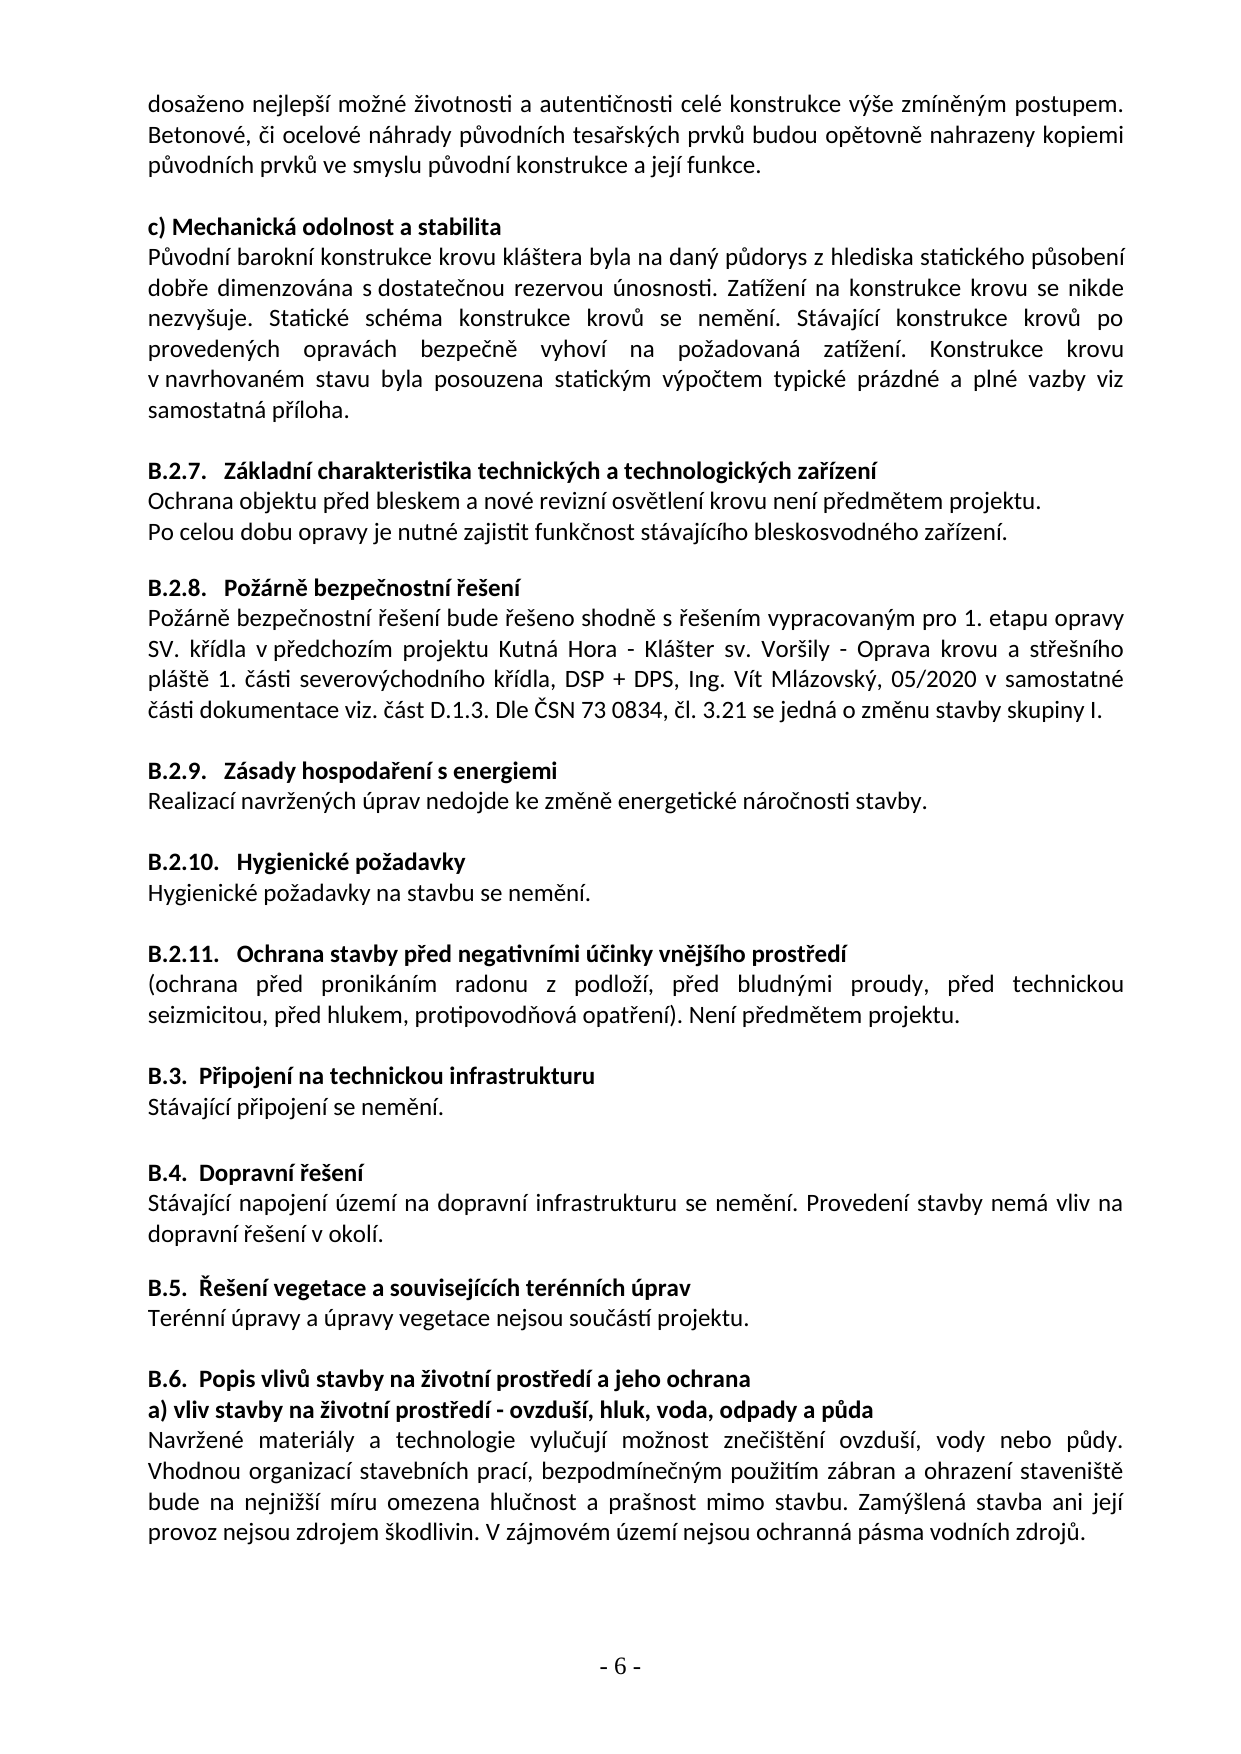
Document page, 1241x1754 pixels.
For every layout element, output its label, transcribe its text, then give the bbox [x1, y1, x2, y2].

text B.3. Připojení na technickou infrastrukturu [148, 1060, 1125, 1091]
text (ochrana před pronikáním radonu z podloží, před bludnými proudy, před technickou seizmicitou, před hlukem, protipovodňová opatření). Není předmětem projektu. [148, 969, 1125, 1030]
text Požárně bezpečnostní řešení bude řešeno shodně s řešením vypracovaným pro 1. etapu opravy SV. křídla v předchozím projektu Kutná Hora - Klášter sv. Voršily - Oprava krovu a střešního pláště 1. části severovýchodního křídla, DSP + DPS, Ing. Vít Mlázovský, 05/2020 v samostatné části dokumentace viz. část D.1.3. Dle ČSN 73 0834, čl. 3.21 se jedná o změnu stavby skupiny I. [148, 602, 1125, 724]
text Realizací navržených úprav nedojde ke změně energetické náročnosti stavby. [148, 786, 1125, 816]
text B.2.9. Zásady hospodaření s energiemi [148, 755, 1125, 786]
text Po celou dobu opravy je nutné zajistit funkčnost stávajícího bleskosvodného zařízení. [148, 516, 1125, 546]
text Hygienické požadavky na stavbu se nemění. [148, 877, 1125, 908]
text B.2.8. Požárně bezpečnostní řešení [148, 572, 1125, 602]
text B.6. Popis vlivů stavby na životní prostředí a jeho ochrana [148, 1364, 1125, 1394]
text B.2.10. Hygienické požadavky [148, 847, 1125, 877]
text B.2.11. Ochrana stavby před negativními účinky vnějšího prostředí [148, 938, 1125, 969]
text Ochrana objektu před bleskem a nové revizní osvětlení krovu není předmětem projektu. [148, 485, 1125, 516]
text a) vliv stavby na životní prostředí - ovzduší, hluk, voda, odpady a půda [148, 1394, 1125, 1425]
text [148, 89, 1125, 180]
text B.4. Dopravní řešení [148, 1157, 1125, 1187]
text B.2.7. Základní charakteristika technických a technologických zařízení [148, 455, 1125, 485]
text Navržené materiály a technologie vylučují možnost znečištění ovzduší, vody nebo půdy. Vhodnou organizací stavebních prací, bezpodmínečným použitím zábran a ohrazení staveniště bude na nejnižší míru omezena hlučnost a prašnost mimo stavbu. Zamýšlená stavba ani její provoz nejsou zdrojem škodlivin. V zájmovém území nejsou ochranná pásma vodních zdrojů. [148, 1425, 1125, 1547]
text c) Mechanická odolnost a stabilita [148, 211, 1125, 241]
text Původní barokní konstrukce krovu kláštera byla na daný půdorys z hlediska statického působení dobře dimenzována s dostatečnou rezervou únosnosti. Zatížení na konstrukce krovu se nikde nezvyšuje. Statické schéma konstrukce krovů se nemění. Stávající konstrukce krovů po provedených opravách bezpečně vyhoví na požadovaná zatížení. Konstrukce krovu v navrhovaném stavu byla posouzena statickým výpočtem typické prázdné a plné vazby viz samostatná příloha. [148, 241, 1125, 424]
text B.5. Řešení vegetace a souvisejících terénních úprav [148, 1272, 1125, 1303]
text Terénní úpravy a úpravy vegetace nejsou součástí projektu. [148, 1303, 1125, 1333]
text Stávající napojení území na dopravní infrastrukturu se nemění. Provedení stavby nemá vliv na dopravní řešení v okolí. [148, 1187, 1125, 1248]
text Stávající připojení se nemění. [148, 1091, 1125, 1121]
